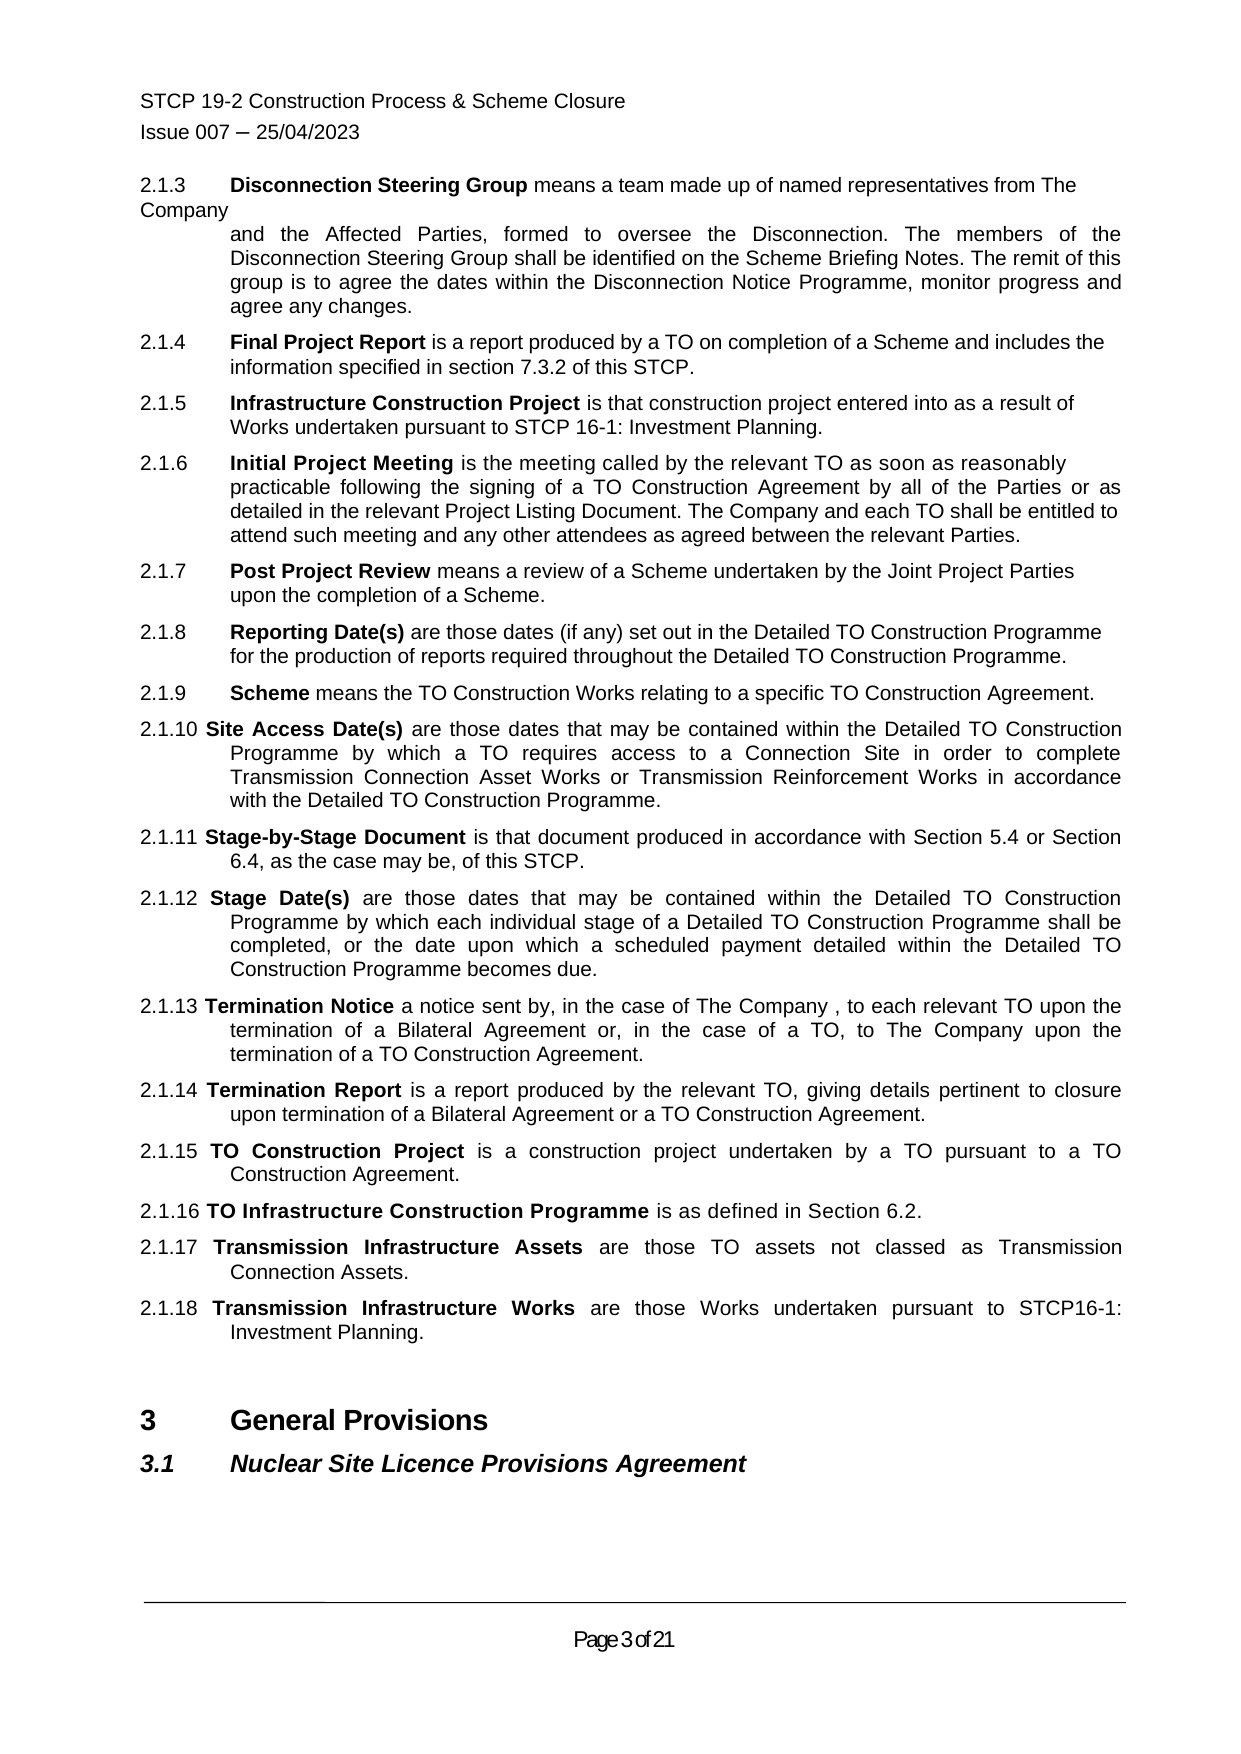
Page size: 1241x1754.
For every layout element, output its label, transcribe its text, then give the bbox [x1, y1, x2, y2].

text and the Affected Parties, formed to oversee the Disconnection. The members of the Disconnection Steering Group shall be identified on the Scheme Briefing Notes. The remit of this group is to agree the dates within the Disconnection Notice Programme, monitor progress and agree any changes. [230, 223, 1123, 318]
text practicable following the signing of a TO Construction Agreement by all of the Parties or as detailed in the relevant Project Listing Document. The Company and each TO shall be entitled to [230, 475, 1123, 523]
text 2.1.15 TO Construction Project is a construction project undertaken by a TO pursuant to a TO Construction Agreement. [140, 1139, 1123, 1186]
text information specified in section 7.3.2 of this STCP. [230, 355, 1145, 379]
text 2.1.4 Final Project Report is a report produced by a TO on completion of a Scheme and includes the [140, 330, 1145, 354]
text 3 General Provisions [140, 1403, 1145, 1437]
text STCP 19-2 Construction Process & Scheme Closure Issue 007 – 25/04/2023 [140, 83, 635, 146]
text Works undertaken pursuant to STCP 16-1: Investment Planning. [230, 415, 1145, 439]
text 3.1 Nuclear Site Licence Provisions Agreement [140, 1450, 1145, 1478]
text 2.1.5 Infrastructure Construction Project is that construction project entered into as a result of [140, 391, 1145, 415]
text 2.1.6 Initial Project Meeting is the meeting called by the relevant TO as soon as reasonably [140, 451, 1145, 475]
text for the production of reports required throughout the Detailed TO Construction Programme. [230, 644, 1145, 668]
text 2.1.11 Stage-by-Stage Document is that document produced in accordance with Section 5.4 or Section 6.4, as the case may be, of this STCP. [140, 824, 1123, 873]
text 2.1.12 Stage Date(s) are those dates that may be contained within the Detailed TO Construction Programme by which each individual stage of a Detailed TO Construction Programme shall be completed, or the date upon which a scheduled payment detailed within the Detailed TO Construction Programme becomes due. [140, 886, 1123, 981]
text upon the completion of a Scheme. [230, 583, 1145, 607]
text 2.1.8 Reporting Date(s) are those dates (if any) set out in the Detailed TO Construction Programme [140, 620, 1145, 644]
text 2.1.9 Scheme means the TO Construction Works relating to a specific TO Construction Agreement. [140, 681, 1145, 705]
text 2.1.7 Post Project Review means a review of a Scheme undertaken by the Joint Project Parties [140, 559, 1145, 583]
text 2.1.3 Disconnection Steering Group means a team made up of named representatives from The Company [140, 174, 1145, 222]
text 2.1.14 Termination Report is a report produced by the relevant TO, giving details pertinent to closure upon termination of a Bilateral Agreement or a TO Construction Agreement. [140, 1078, 1123, 1126]
text 2.1.16 TO Infrastructure Construction Programme is as defined in Section 6.2. [140, 1199, 1145, 1223]
text attend such meeting and any other attendees as agreed between the relevant Parties. [230, 523, 1145, 547]
text 2.1.17 Transmission Infrastructure Assets are those TO assets not classed as Transmission Connection Assets. [140, 1235, 1123, 1284]
text 2.1.18 Transmission Infrastructure Works are those Works undertaken pursuant to STCP16-1: Investment Planning. [140, 1296, 1123, 1344]
text 2.1.13 Termination Notice a notice sent by, in the case of The Company , to each relevant TO upon the termination of a Bilateral Agreement or, in the case of a TO, to The Company upon the termination of a TO Construction Agreement. [140, 995, 1123, 1066]
text 2.1.10 Site Access Date(s) are those dates that may be contained within the Detailed TO Construction Programme by which a TO requires access to a Connection Site in order to complete Transmission Connection Asset Works or Transmission Reinforcement Works in accordance with the Detailed TO Construction Programme. [140, 718, 1123, 812]
